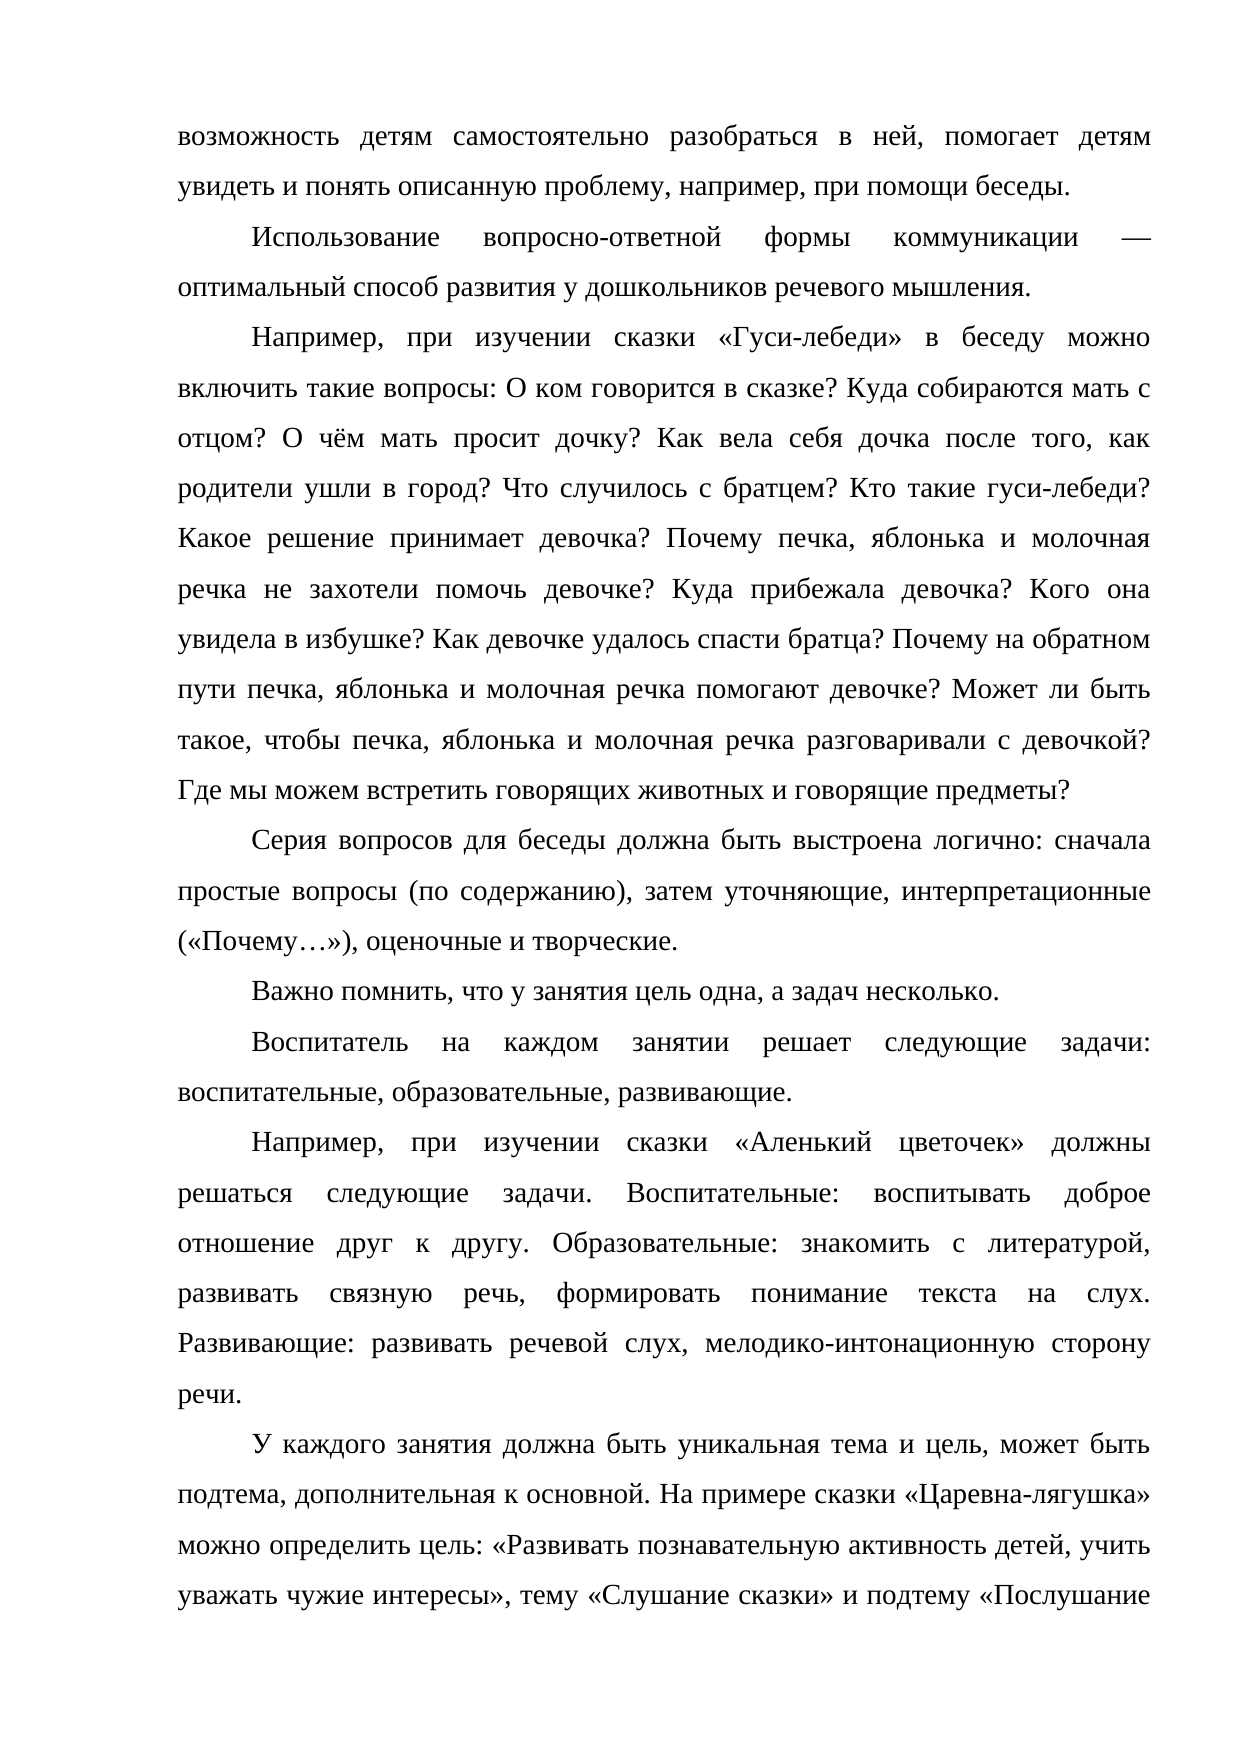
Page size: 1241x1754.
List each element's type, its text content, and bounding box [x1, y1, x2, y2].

text Например, при изучении сказки «Гуси-лебеди» в беседу можно включить такие вопросы: О ком говорится в сказке? Куда собираются мать с отцом? О чём мать просит дочку? Как вела себя дочка после того, как родители ушли в город? Что случилось с братцем? Кто такие гуси-лебеди? Какое решение принимает девочка? Почему печка, яблонька и молочная речка не захотели помочь девочке? Куда прибежала девочка? Кого она увидела в избушке? Как девочке удалось спасти братца? Почему на обратном пути печка, яблонька и молочная речка помогают девочке? Может ли быть такое, чтобы печка, яблонька и молочная речка разговаривали с девочкой? Где мы можем встретить говорящих животных и говорящие предметы? [177, 319, 1152, 806]
text Серия вопросов для беседы должна быть выстроена логично: сначала простые вопросы (по содержанию), затем уточняющие, интерпретационные («Почему…»), оценочные и творческие. [177, 822, 1152, 957]
text Воспитатель на каждом занятии решает следующие задачи: воспитательные, образовательные, развивающие. [177, 1024, 1152, 1108]
text Использование вопросно-ответной формы коммуникации — оптимальный способ развития у дошкольников речевого мышления. [177, 219, 1152, 303]
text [177, 1426, 1152, 1611]
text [177, 118, 1152, 202]
text Например, при изучении сказки «Аленький цветочек» должны решаться следующие задачи. Воспитательные: воспитывать доброе отношение друг к другу. Образовательные: знакомить с литературой, развивать связную речь, формировать понимание текста на слух. Развивающие: развивать речевой слух, мелодико-интонационную сторону речи. [177, 1124, 1152, 1409]
text Важно помнить, что у занятия цель одна, а задач несколько. [177, 973, 1152, 1007]
